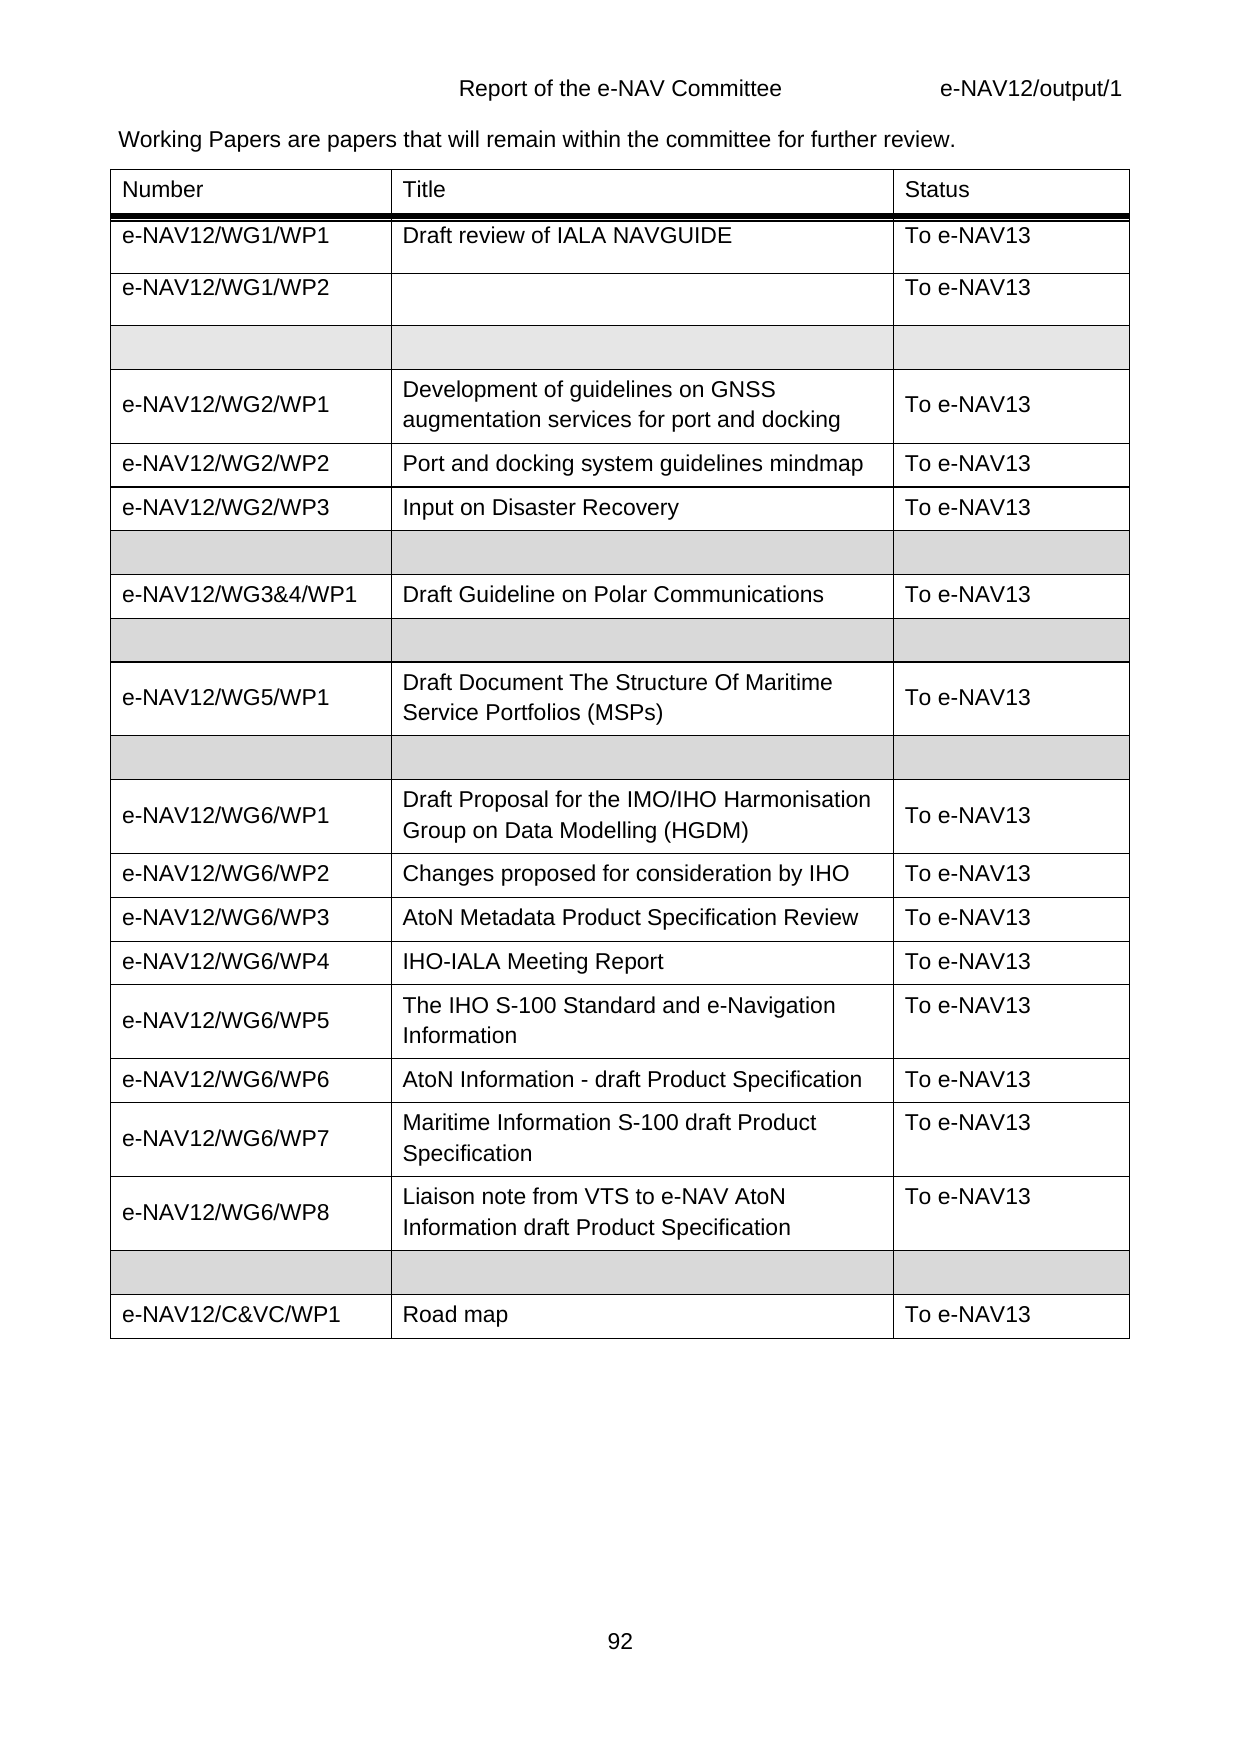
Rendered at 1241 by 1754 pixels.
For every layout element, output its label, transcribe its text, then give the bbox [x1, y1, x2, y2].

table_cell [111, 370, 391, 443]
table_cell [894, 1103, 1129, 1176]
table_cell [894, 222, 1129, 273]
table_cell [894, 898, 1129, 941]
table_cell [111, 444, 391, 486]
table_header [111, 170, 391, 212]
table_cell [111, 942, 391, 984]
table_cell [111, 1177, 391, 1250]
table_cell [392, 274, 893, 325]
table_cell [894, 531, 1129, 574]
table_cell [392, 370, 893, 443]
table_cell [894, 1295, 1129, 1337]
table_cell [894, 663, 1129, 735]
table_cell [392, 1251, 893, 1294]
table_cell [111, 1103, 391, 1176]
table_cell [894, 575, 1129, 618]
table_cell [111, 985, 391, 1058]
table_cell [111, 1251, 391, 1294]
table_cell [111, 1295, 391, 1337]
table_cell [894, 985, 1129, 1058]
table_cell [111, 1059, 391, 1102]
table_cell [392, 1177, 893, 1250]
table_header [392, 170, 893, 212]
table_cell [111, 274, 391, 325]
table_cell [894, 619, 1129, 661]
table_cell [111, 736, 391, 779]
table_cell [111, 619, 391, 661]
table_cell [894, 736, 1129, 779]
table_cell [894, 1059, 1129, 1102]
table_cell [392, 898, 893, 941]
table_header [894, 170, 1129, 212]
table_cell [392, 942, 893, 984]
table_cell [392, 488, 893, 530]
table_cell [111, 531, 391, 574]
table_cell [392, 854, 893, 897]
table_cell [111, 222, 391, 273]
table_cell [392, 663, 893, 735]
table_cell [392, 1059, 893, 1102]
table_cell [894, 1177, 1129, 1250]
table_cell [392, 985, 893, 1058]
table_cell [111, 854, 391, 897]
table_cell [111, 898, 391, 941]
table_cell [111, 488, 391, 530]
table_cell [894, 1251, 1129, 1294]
text Working Papers are papers that will remain within the committee for further review. [118, 126, 1122, 152]
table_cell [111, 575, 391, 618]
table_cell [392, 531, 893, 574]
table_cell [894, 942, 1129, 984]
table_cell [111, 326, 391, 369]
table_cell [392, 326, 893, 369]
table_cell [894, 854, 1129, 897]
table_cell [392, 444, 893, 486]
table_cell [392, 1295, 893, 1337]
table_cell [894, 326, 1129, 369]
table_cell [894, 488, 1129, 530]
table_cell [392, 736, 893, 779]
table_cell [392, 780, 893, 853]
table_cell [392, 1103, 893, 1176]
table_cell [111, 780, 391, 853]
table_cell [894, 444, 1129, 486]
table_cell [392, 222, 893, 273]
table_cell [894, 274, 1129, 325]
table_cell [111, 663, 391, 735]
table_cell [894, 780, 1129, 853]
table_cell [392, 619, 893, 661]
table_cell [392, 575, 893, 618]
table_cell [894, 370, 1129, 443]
